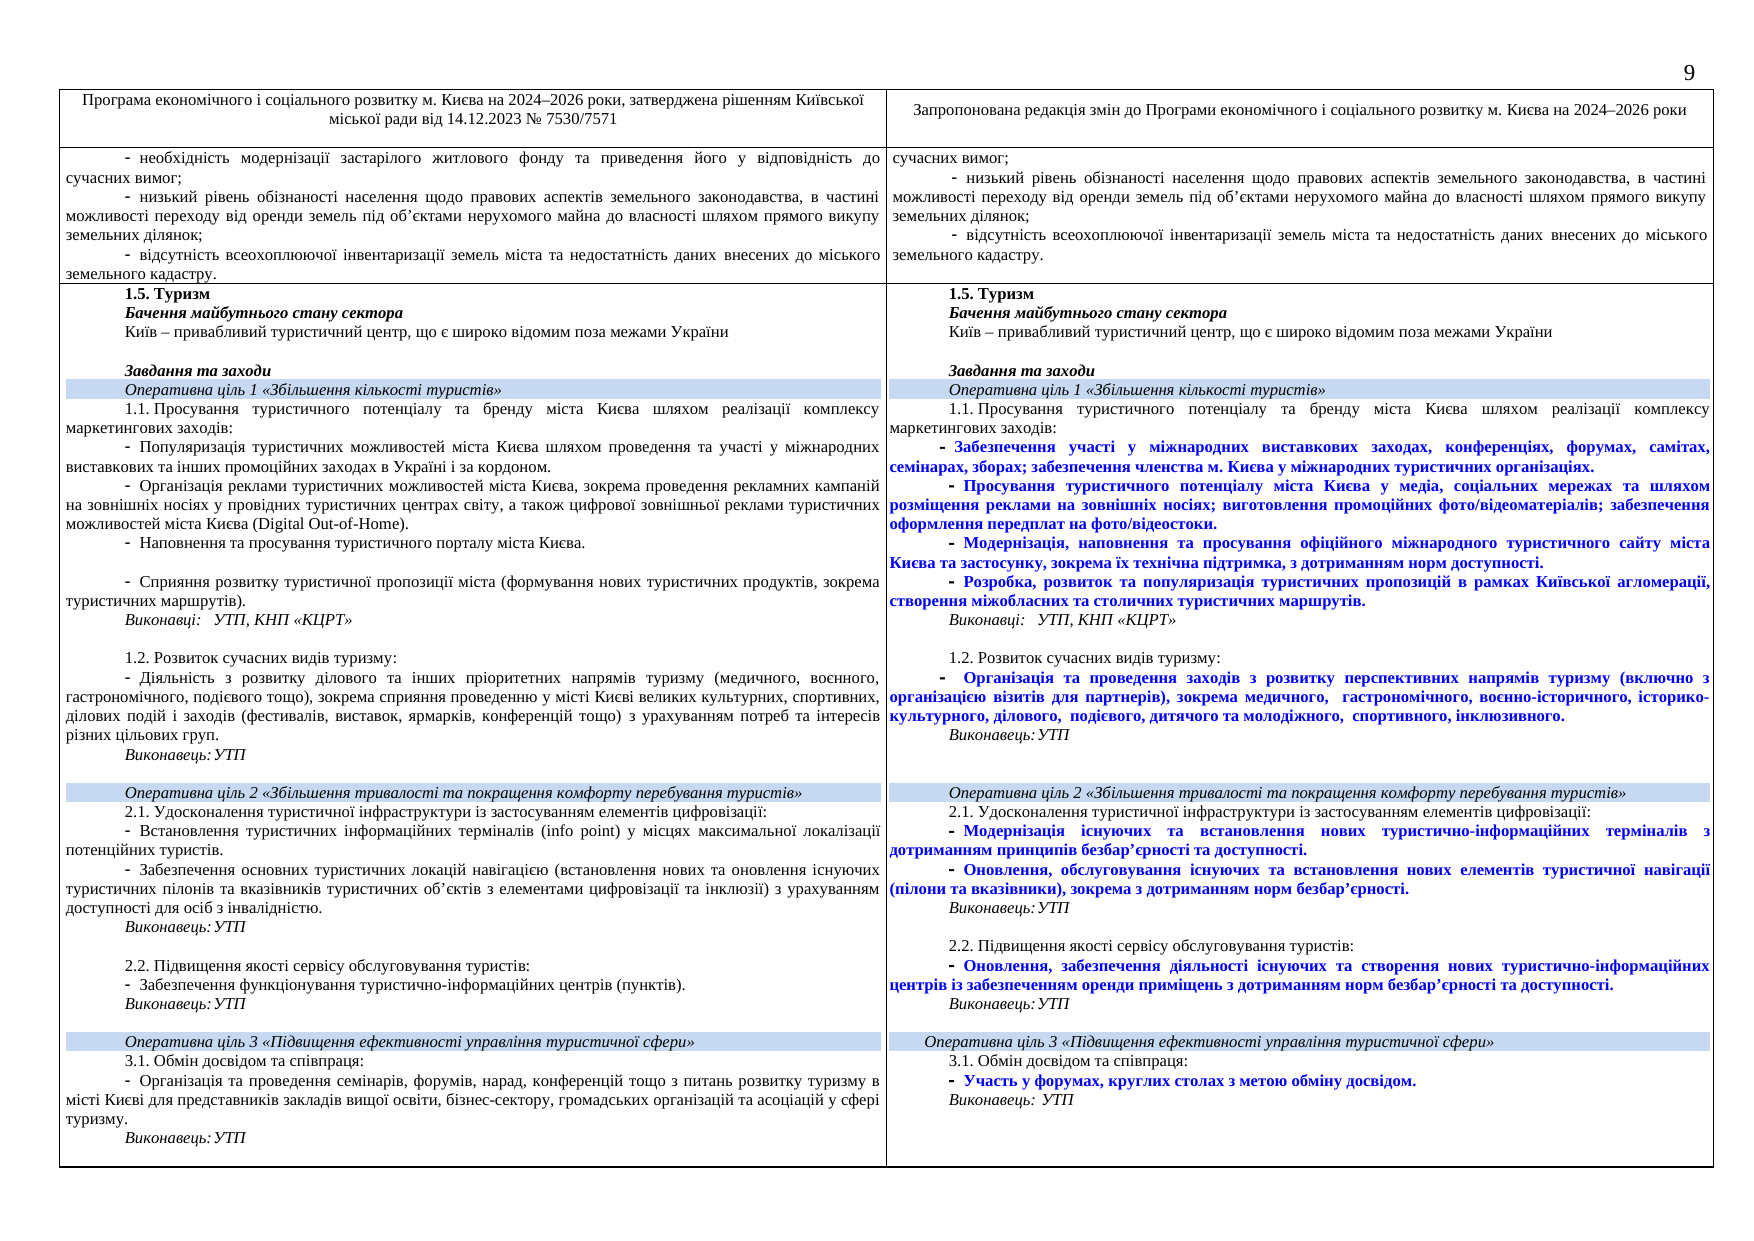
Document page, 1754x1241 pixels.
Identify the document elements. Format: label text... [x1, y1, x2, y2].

table_header Програма економічного і соціального розвитку м. Києва на 2024–2026 роки, затверджена рішенням Київської міської ради від 14.12.2023 № 7530/7571 [60, 90, 886, 147]
table_header Запропонована редакція змін до Програми економічного і соціального розвитку м. Києва на 2024–2026 роки [887, 90, 1713, 147]
